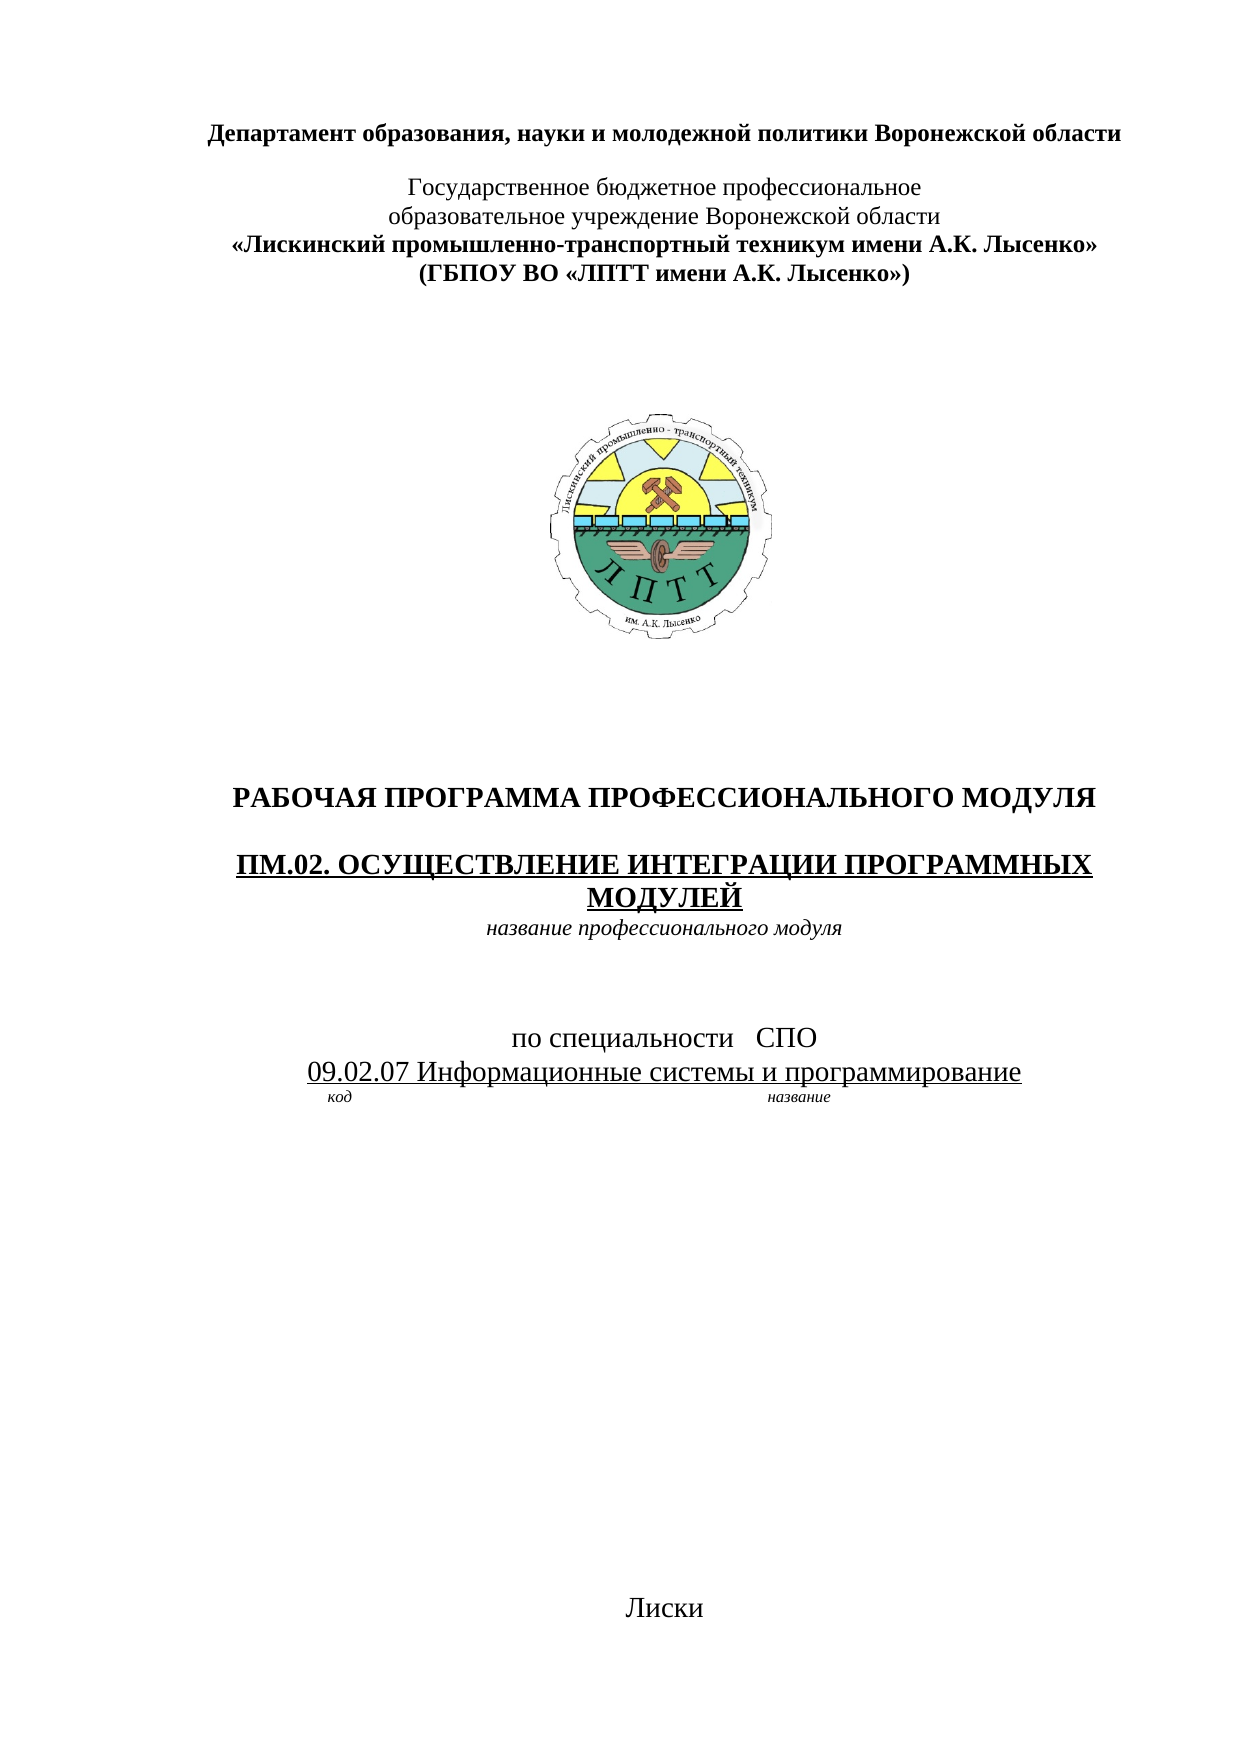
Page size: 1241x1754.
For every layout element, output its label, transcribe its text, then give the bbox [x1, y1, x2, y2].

text код название [327, 1087, 1152, 1121]
text Лиски [177, 1590, 1152, 1624]
text Департамент образования, науки и молодежной политики Воронежской области [177, 118, 1152, 147]
text 09.02.07 Информационные системы и программирование [177, 1054, 1152, 1087]
text РАБОЧАЯ ПРОГРАММА ПРОФЕССИОНАЛЬНОГО МОДУЛЯ [177, 780, 1152, 813]
text по специальности СПО [177, 1020, 1152, 1054]
picture [550, 414, 772, 639]
text ПМ.02. ОСУЩЕСТВЛЕНИЕ ИНТЕГРАЦИИ ПРОГРАММНЫХ МОДУЛЕЙ [177, 847, 1152, 914]
text (ГБПОУ ВО «ЛПТТ имени А.К. Лысенко») [177, 258, 1152, 287]
text название профессионального модуля [177, 914, 1152, 940]
text Государственное бюджетное профессиональное образовательное учреждение Воронежской области «Лискинский промышленно-транспортный техникум имени А.К. Лысенко» [177, 172, 1152, 258]
